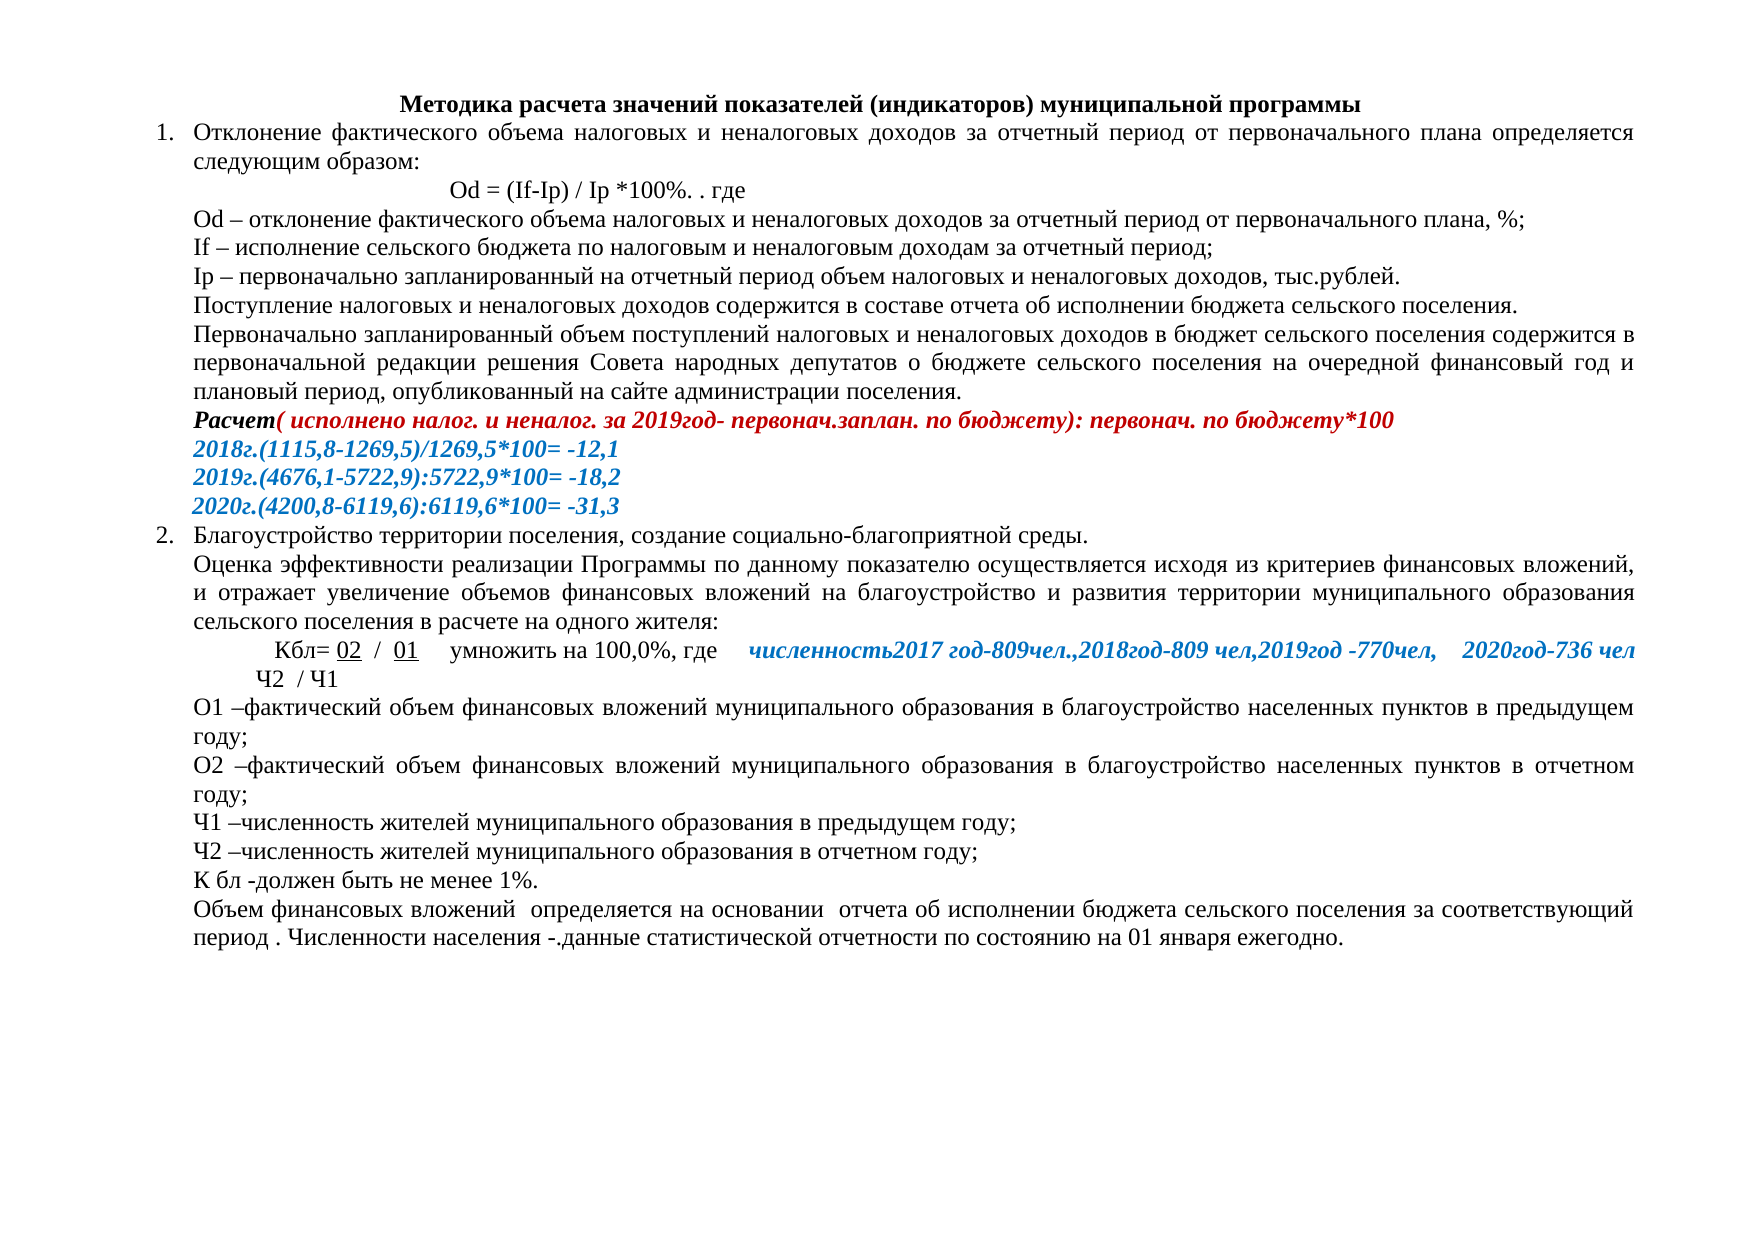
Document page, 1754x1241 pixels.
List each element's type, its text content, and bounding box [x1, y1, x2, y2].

list К бл -должен быть не менее 1%. [193, 865, 1636, 894]
list Оценка эффективности реализации Программы по данному показателю осуществляется исходя из критериев финансовых вложений, и отражает увеличение объемов финансовых вложений на благоустройство и развития территории муниципального образования сельского поселения в расчете на одного жителя: [193, 549, 1636, 635]
list Первоначально запланированный объем поступлений налоговых и неналоговых доходов в бюджет сельского поселения содержится в первоначальной редакции решения Совета народных депутатов о бюджете сельского поселения на очередной финансовый год и плановый период, опубликованный на сайте администрации поселения. [193, 319, 1636, 405]
list 2019г.(4676,1-5722,9):5722,9*100= -18,2 [193, 462, 1636, 491]
text 2020г.(4200,8-6119,6):6119,6*100= -31,3 [118, 491, 1636, 520]
list If – исполнение сельского бюджета по налоговым и неналоговым доходам за отчетный период; [193, 232, 1636, 261]
list О2 –фактический объем финансовых вложений муниципального образования в благоустройство населенных пунктов в отчетном году; [193, 750, 1636, 807]
list О1 –фактический объем финансовых вложений муниципального образования в благоустройство населенных пунктов в предыдущем году; [193, 692, 1636, 750]
list Ip – первоначально запланированный на отчетный период объем налоговых и неналоговых доходов, тыс.рублей. [193, 261, 1636, 290]
list Поступление налоговых и неналоговых доходов содержится в составе отчета об исполнении бюджета сельского поселения. [193, 290, 1636, 319]
list Расчет( исполнено налог. и неналог. за 2019год- первонач.заплан. по бюджету): первонач. по бюджету*100 [193, 405, 1636, 434]
list Объем финансовых вложений определяется на основании отчета об исполнении бюджета сельского поселения за соответствующий период . Численности населения -.данные статистической отчетности по состоянию на 01 января ежегодно. [193, 894, 1636, 951]
list Ч2 –численность жителей муниципального образования в отчетном году; [193, 836, 1636, 865]
list 2018г.(1115,8-1269,5)/1269,5*100= -12,1 [193, 434, 1636, 462]
list Ч1 –численность жителей муниципального образования в предыдущем году; [193, 807, 1636, 836]
list Благоустройство территории поселения, создание социально-благоприятной среды. [156, 520, 1636, 549]
list Кбл= 02 / 01 умножить на 100,0%, где численность2017 год-809чел.,2018год-809 чел,2019год -770чел, 2020год-736 чел [193, 635, 1636, 664]
list Od = (If-Ip) / Ip *100%. . где [193, 175, 1636, 204]
list Ч2 / Ч1 [193, 664, 1636, 692]
list Отклонение фактического объема налоговых и неналоговых доходов за отчетный период от первоначального плана определяется следующим образом: [156, 117, 1636, 175]
list Od – отклонение фактического объема налоговых и неналоговых доходов за отчетный период от первоначального плана, %; [193, 204, 1636, 232]
text Методика расчета значений показателей (индикаторов) муниципальной программы [118, 89, 1636, 117]
